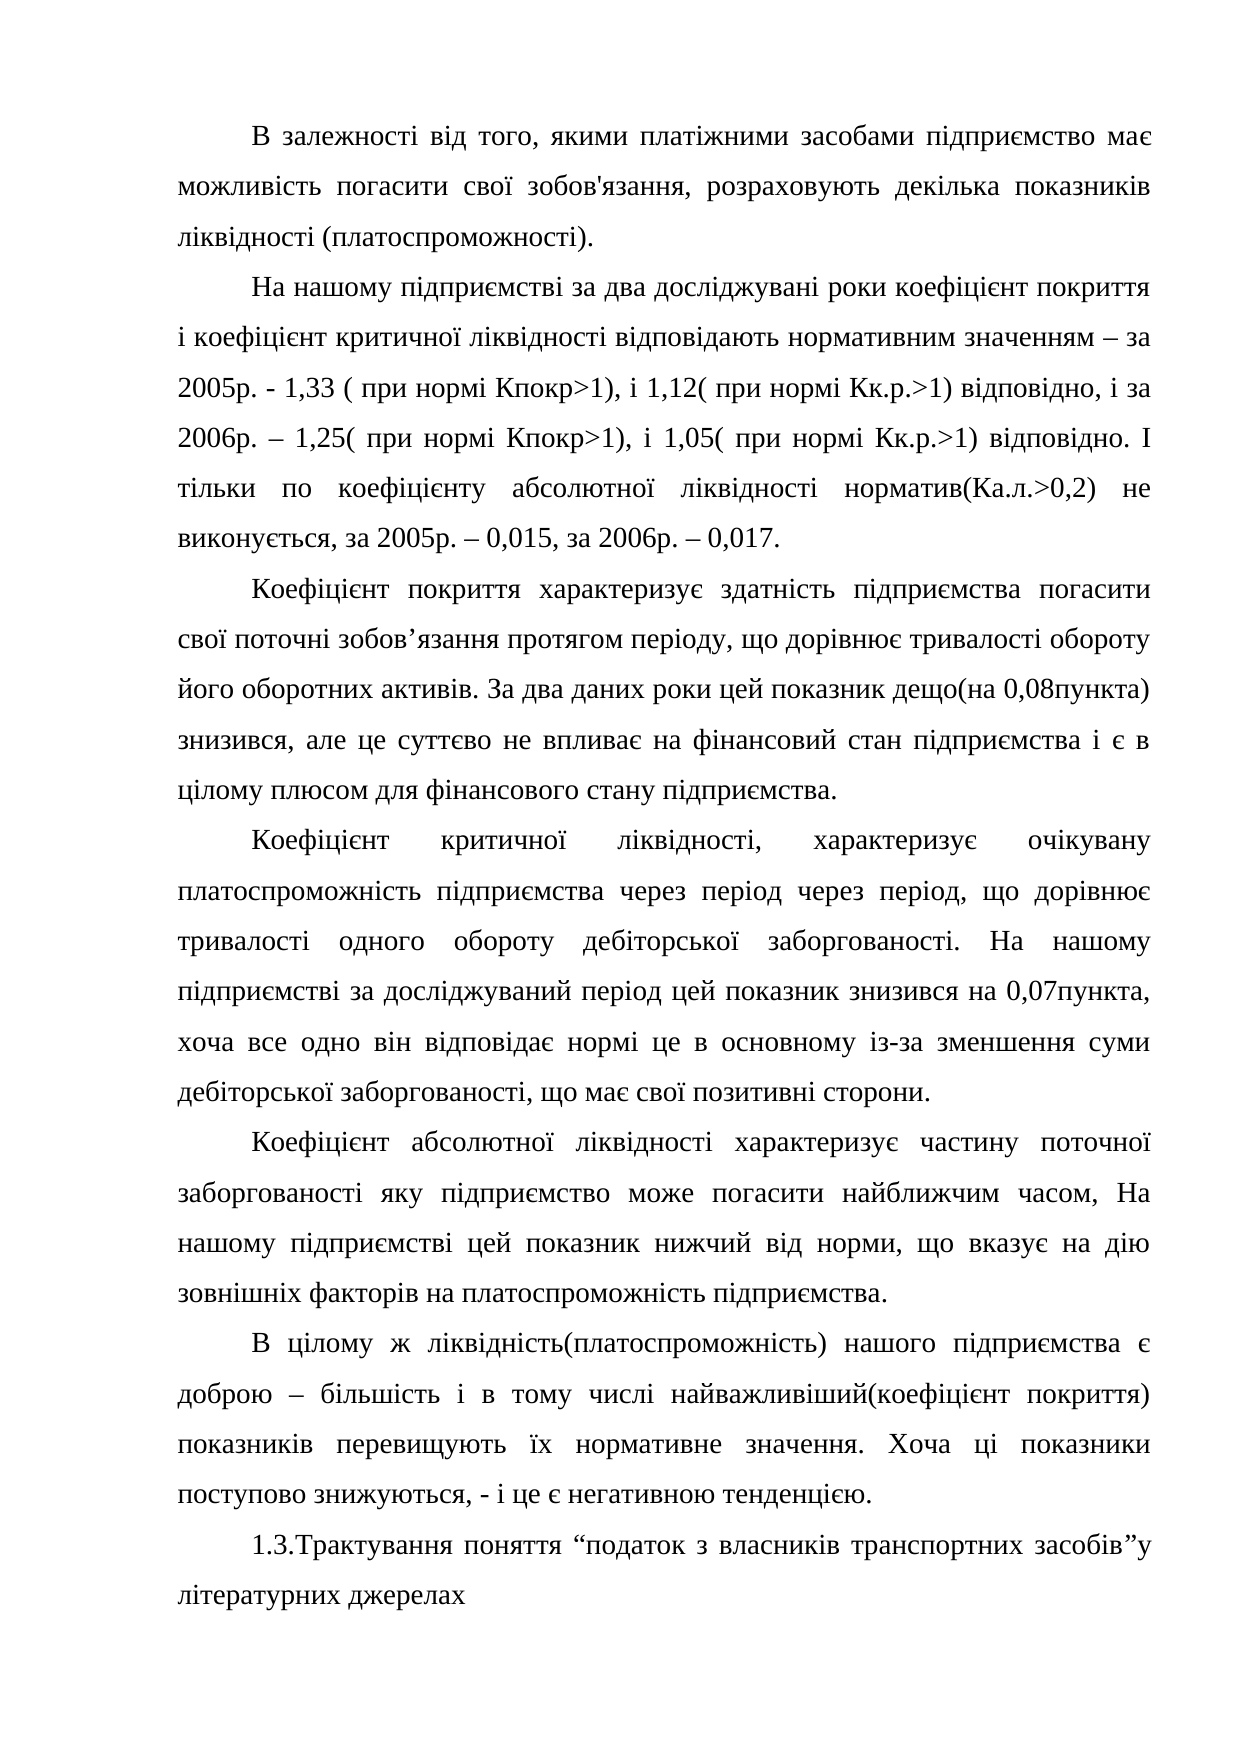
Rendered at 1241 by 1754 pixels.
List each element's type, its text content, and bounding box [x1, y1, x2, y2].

text Коефіцієнт абсолютної ліквідності характеризує частину поточної заборгованості яку підприємство може погасити найближчим часом, На нашому підприємстві цей показник нижчий від норми, що вказує на дію зовнішніх факторів на платоспроможність підприємства. [177, 1124, 1152, 1309]
text В залежностi вiд того, якими платiжними засобами пiдприємство має можливiсть погасити свої зобов'язання, розраховують декiлька показникiв лiквiдностi (платоспроможностi). [177, 118, 1152, 252]
text В цілому ж ліквідність(платоспроможність) нашого підприємства є доброю – більшість і в тому числі найважливіший(коефіцієнт покриття) показників перевищують їх нормативне значення. Хоча ці показники поступово знижуються, - і це є негативною тенденцією. [177, 1326, 1152, 1510]
text Коефіцієнт критичної ліквідності, характеризує очікувану платоспроможність підприємства через період через період, що дорівнює тривалості одного обороту дебіторської заборгованості. На нашому підприємстві за досліджуваний період цей показник знизився на 0,07пункта, хоча все одно він відповідає нормі це в основному із-за зменшення суми дебіторської заборгованості, що має свої позитивні сторони. [177, 822, 1152, 1108]
text Коефіцієнт покриття характеризує здатність підприємства погасити свої поточні зобов’язання протягом періоду, що дорівнює тривалості обороту його оборотних активів. За два даних роки цей показник дещо(на 0,08пункта) знизився, але це суттєво не впливає на фінансовий стан підприємства і є в цілому плюсом для фінансового стану підприємства. [177, 571, 1152, 806]
text 1.3.Трактування поняття “податок з власників транспортних засобів”у літературних джерелах [177, 1527, 1152, 1611]
text На нашому підприємстві за два досліджувані роки коефіцієнт покриття і коефіцієнт критичної ліквідності відповідають нормативним значенням – за 2005р. - 1,33 ( при нормі Кпокр>1), і 1,12( при нормі Кк.р.>1) відповідно, і за 2006р. – 1,25( при нормі Кпокр>1), і 1,05( при нормі Кк.р.>1) відповідно. І тільки по коефіцієнту абсолютної ліквідності норматив(Ка.л.>0,2) не виконується, за 2005р. – 0,015, за 2006р. – 0,017. [177, 269, 1152, 554]
